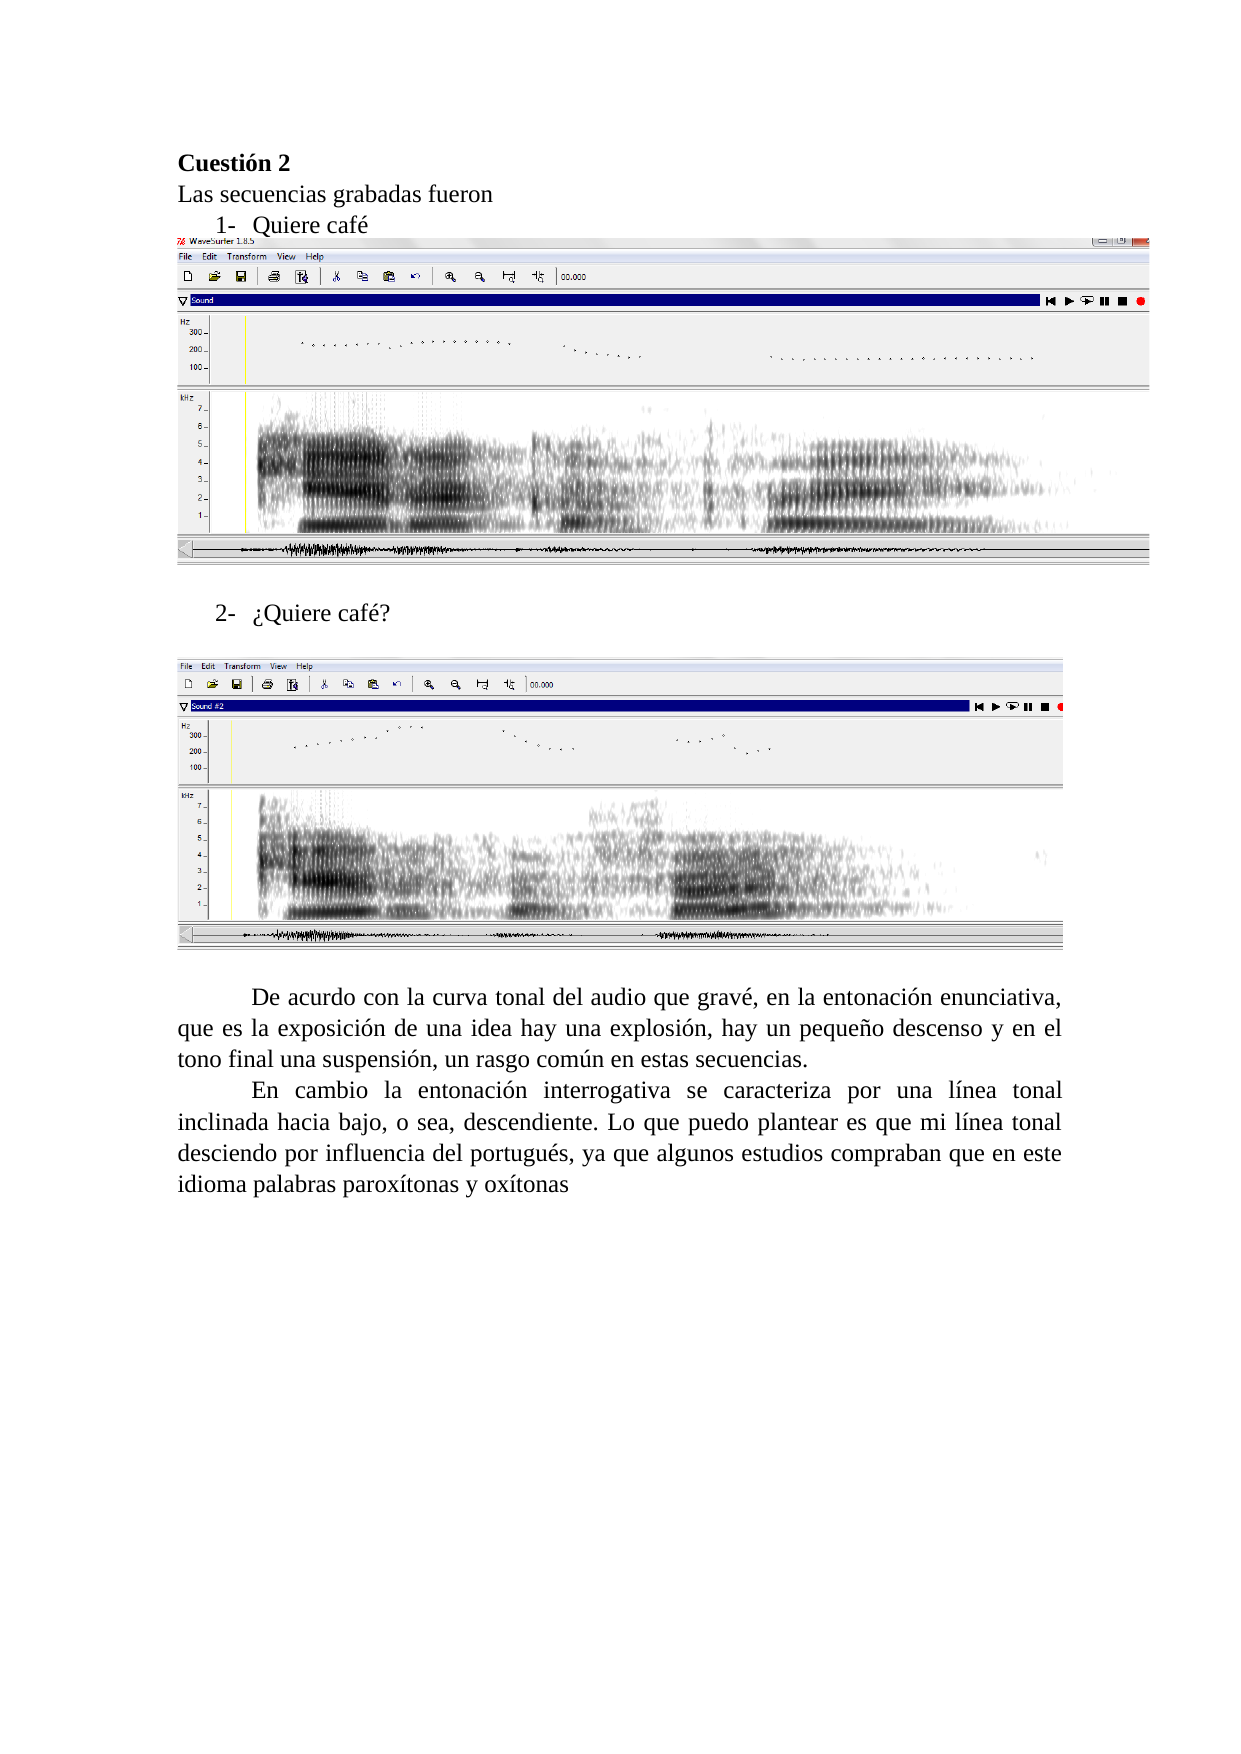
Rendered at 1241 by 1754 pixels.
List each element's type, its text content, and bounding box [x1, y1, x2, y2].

picture [177, 657, 1063, 950]
list Quiere café [215, 210, 1063, 238]
text En cambio la entonación interrogativa se caracteriza por una línea tonal inclinada hacia bajo, o sea, descendiente. Lo que puedo plantear es que mi línea tonal desciendo por influencia del portugués, ya que algunos estudios compraban que en este idioma palabras paroxítonas y oxítonas [177, 1076, 1063, 1197]
text Cuestión 2 [177, 148, 1063, 176]
list ¿Quiere café? [215, 598, 1063, 627]
text Las secuencias grabadas fueron [177, 179, 1063, 207]
picture [177, 238, 1150, 565]
text De acurdo con la curva tonal del audio que gravé, en la entonación enunciativa, que es la exposición de una idea hay una explosión, hay un pequeño descenso y en el tono final una suspensión, un rasgo común en estas secuencias. [177, 982, 1063, 1073]
